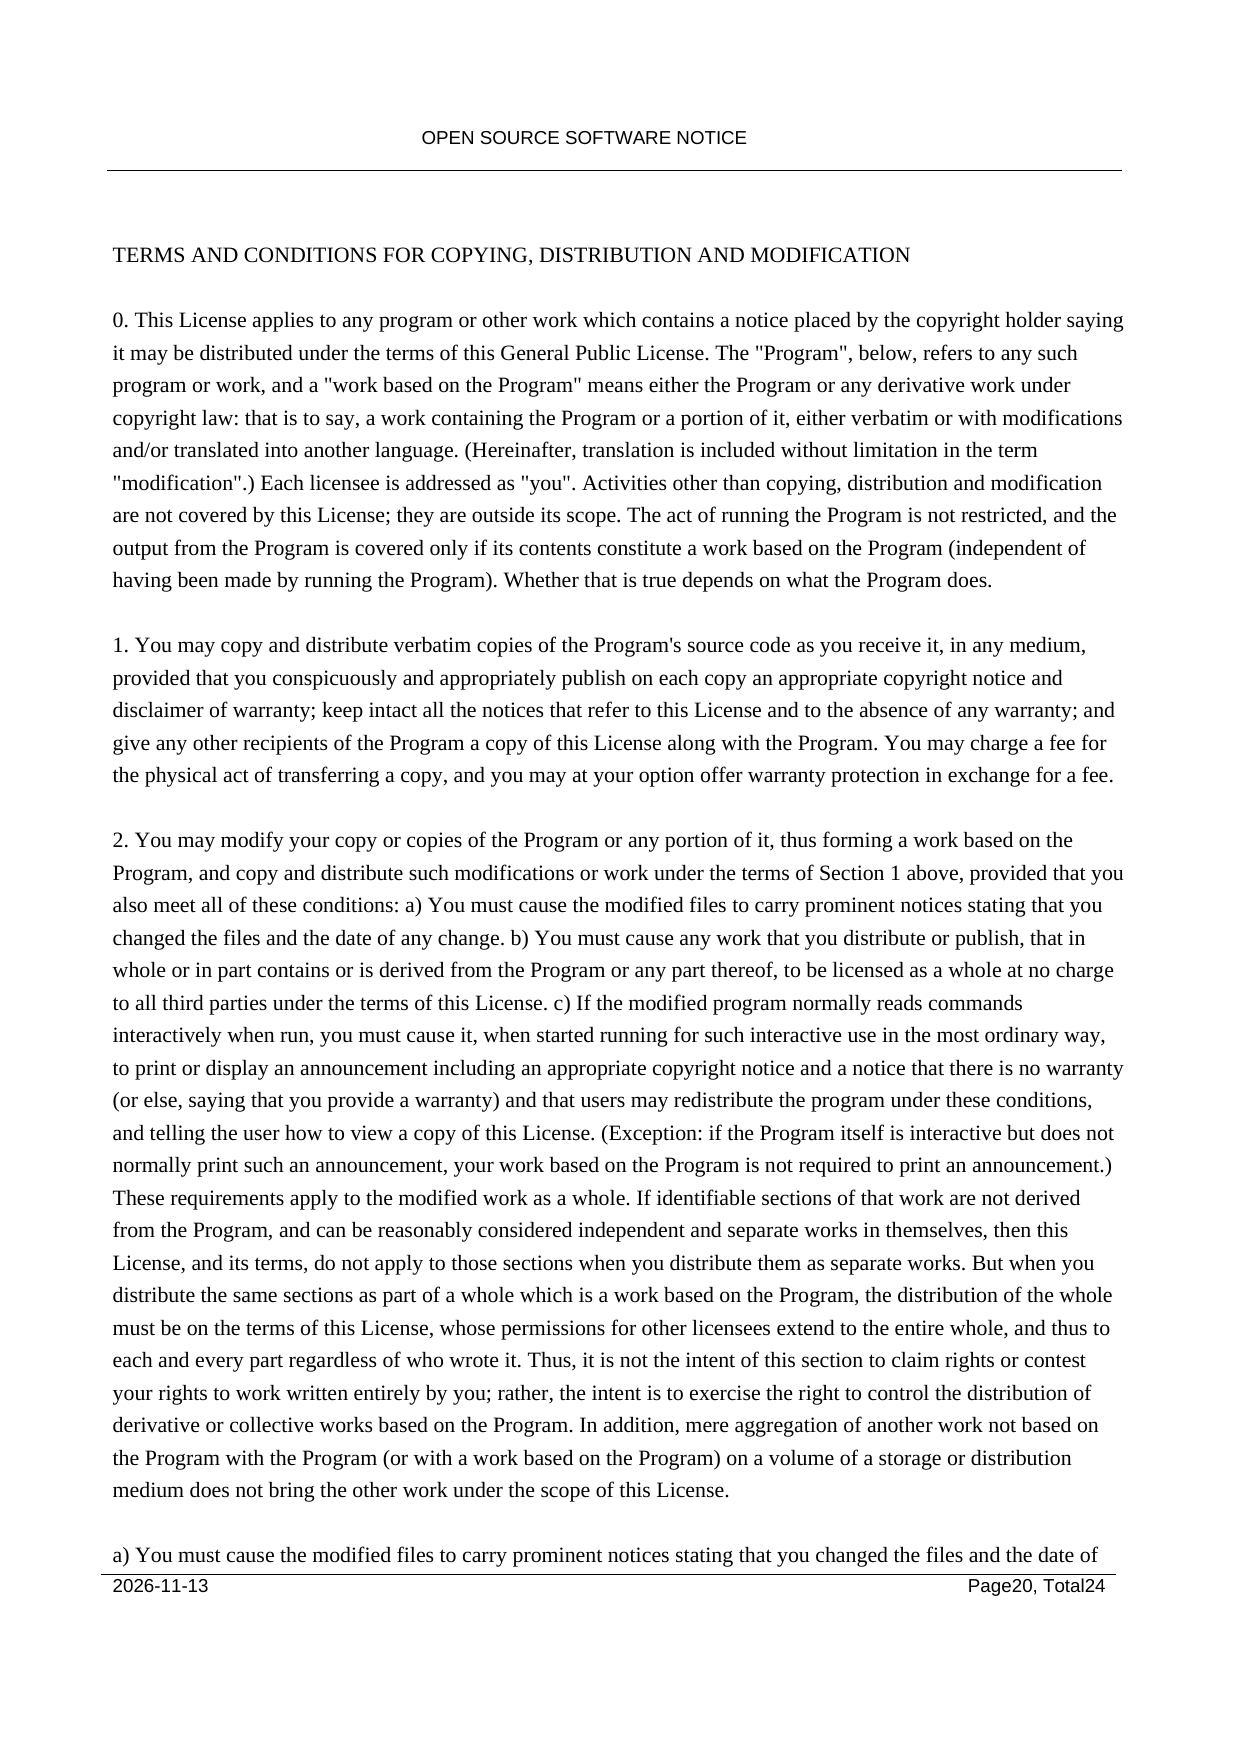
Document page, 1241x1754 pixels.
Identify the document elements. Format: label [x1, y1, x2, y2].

text [112, 206, 1128, 1571]
